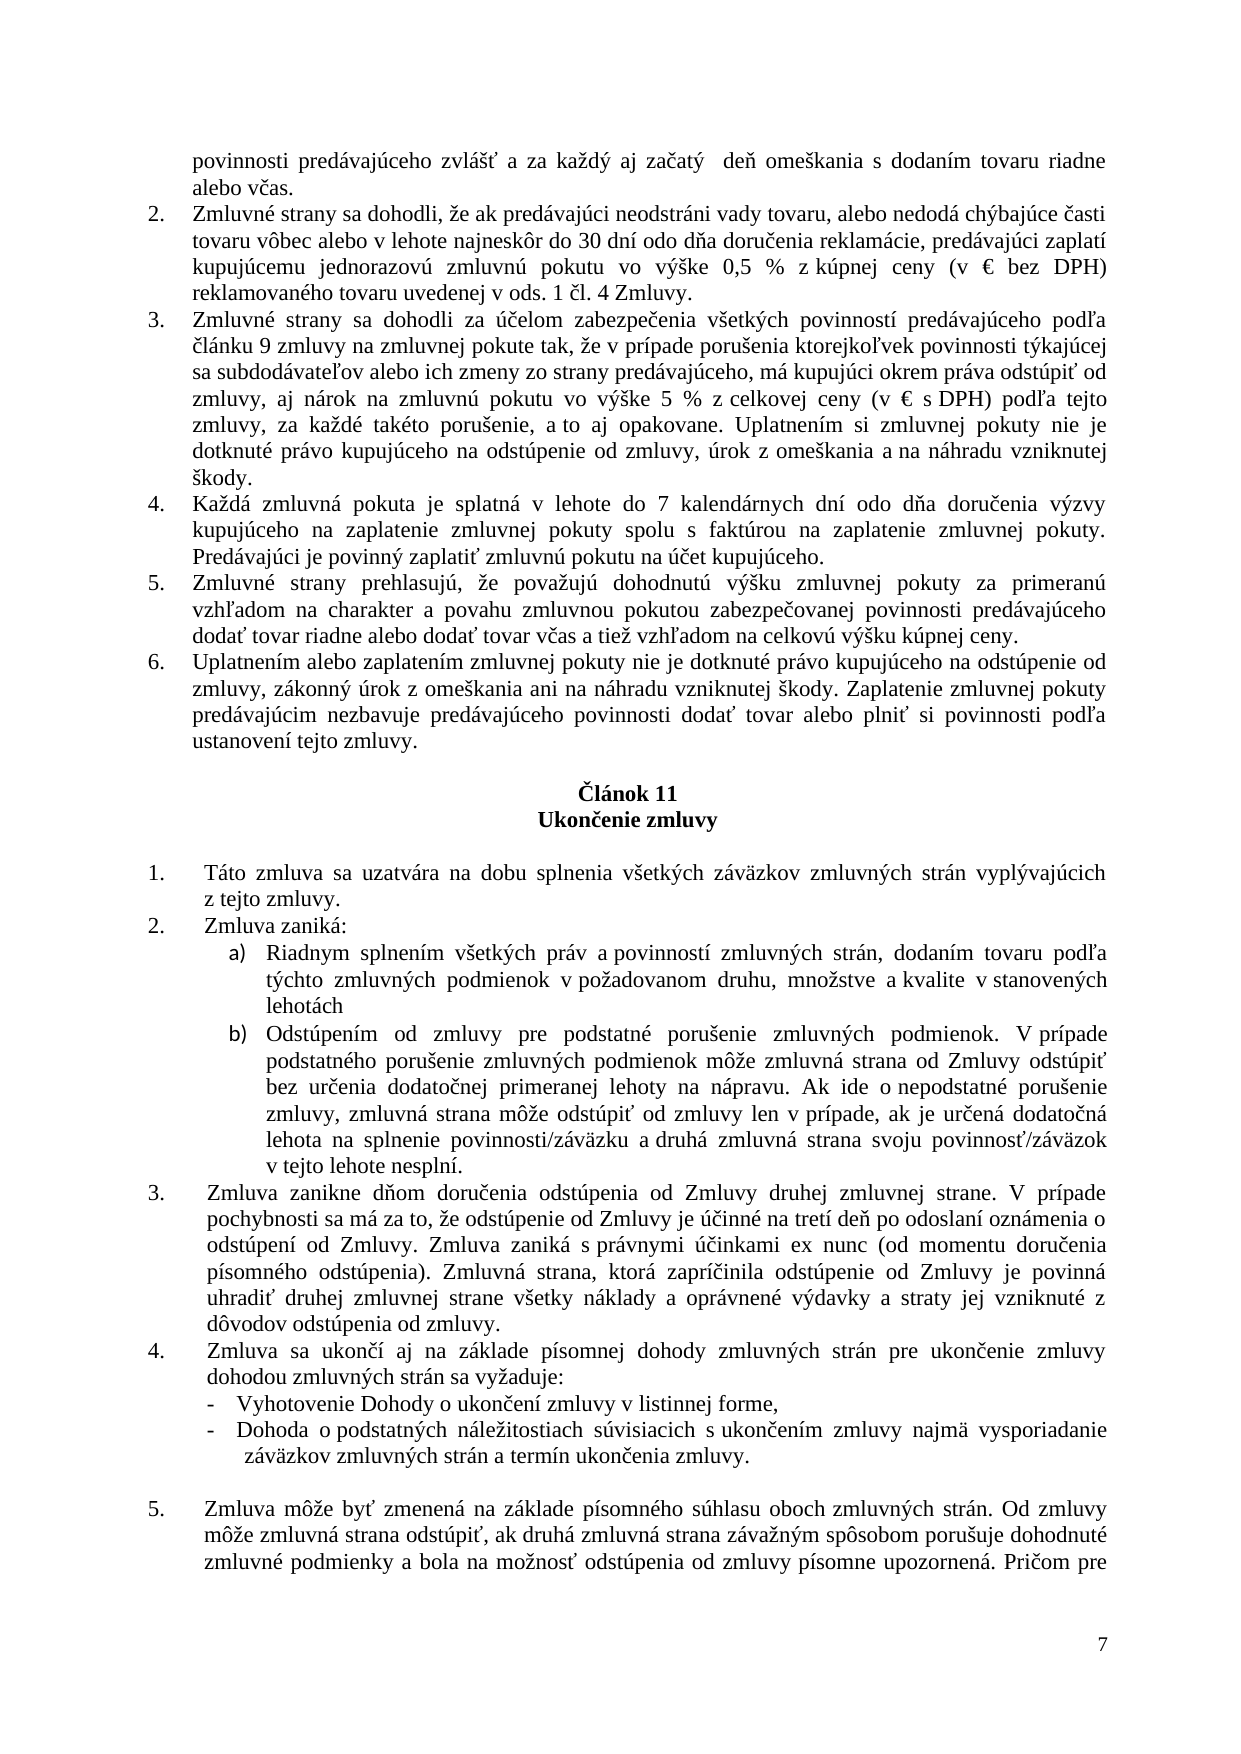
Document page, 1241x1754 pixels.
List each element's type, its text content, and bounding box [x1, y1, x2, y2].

list Riadnym splnením všetkých práv a povinností zmluvných strán, dodaním tovaru podľa týchto zmluvných podmienok v požadovanom druhu, množstve a kvalite v stanovených lehotách [228, 938, 1107, 1019]
text 2. Zmluva zaniká: [148, 912, 1107, 938]
text Ukončenie zmluvy [148, 806, 1107, 833]
text 1. Táto zmluva sa uzatvára na dobu splnenia všetkých záväzkov zmluvných strán vyplývajúcich z tejto zmluvy. [148, 859, 1107, 912]
list Dohoda o podstatných náležitostiach súvisiacich s ukončením zmluvy najmä vysporiadanie záväzkov zmluvných strán a termín ukončenia zmluvy. [207, 1416, 1107, 1469]
text 3. Zmluvné strany sa dohodli za účelom zabezpečenia všetkých povinností predávajúceho podľa článku 9 zmluvy na zmluvnej pokute tak, že v prípade porušenia ktorejkoľvek povinnosti týkajúcej sa subdodávateľov alebo ich zmeny zo strany predávajúceho, má kupujúci okrem práva odstúpiť od zmluvy, aj nárok na zmluvnú pokutu vo výške 5 % z celkovej ceny (v € s DPH) podľa tejto zmluvy, za každé takéto porušenie, a to aj opakovane. Uplatnením si zmluvnej pokuty nie je dotknuté právo kupujúceho na odstúpenie od zmluvy, úrok z omeškania a na náhradu vzniknutej škody. [148, 306, 1107, 490]
list Vyhotovenie Dohody o ukončení zmluvy v listinnej forme, [207, 1389, 1107, 1416]
text Článok 11 [148, 780, 1107, 806]
text 2. Zmluvné strany sa dohodli, že ak predávajúci neodstráni vady tovaru, alebo nedodá chýbajúce časti tovaru vôbec alebo v lehote najneskôr do 30 dní odo dňa doručenia reklamácie, predávajúci zaplatí kupujúcemu jednorazovú zmluvnú pokutu vo výške 0,5 % z kúpnej ceny (v € bez DPH) reklamovaného tovaru uvedenej v ods. 1 čl. 4 Zmluvy. [148, 200, 1107, 306]
list Odstúpením od zmluvy pre podstatné porušenie zmluvných podmienok. V prípade podstatného porušenie zmluvných podmienok môže zmluvná strana od Zmluvy odstúpiť bez určenia dodatočnej primeranej lehoty na nápravu. Ak ide o nepodstatné porušenie zmluvy, zmluvná strana môže odstúpiť od zmluvy len v prípade, ak je určená dodatočná lehota na splnenie povinnosti/záväzku a druhá zmluvná strana svoju povinnosť/záväzok v tejto lehote nesplní. [228, 1019, 1107, 1179]
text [148, 148, 1107, 200]
text 5. Zmluvné strany prehlasujú, že považujú dohodnutú výšku zmluvnej pokuty za primeranú vzhľadom na charakter a povahu zmluvnou pokutou zabezpečovanej povinnosti predávajúceho dodať tovar riadne alebo dodať tovar včas a tiež vzhľadom na celkovú výšku kúpnej ceny. [148, 569, 1107, 648]
text 6. Uplatnením alebo zaplatením zmluvnej pokuty nie je dotknuté právo kupujúceho na odstúpenie od zmluvy, zákonný úrok z omeškania ani na náhradu vzniknutej škody. Zaplatenie zmluvnej pokuty predávajúcim nezbavuje predávajúceho povinnosti dodať tovar alebo plniť si povinnosti podľa ustanovení tejto zmluvy. [148, 648, 1107, 754]
text 3. Zmluva zanikne dňom doručenia odstúpenia od Zmluvy druhej zmluvnej strane. V prípade pochybnosti sa má za to, že odstúpenie od Zmluvy je účinné na tretí deň po odoslaní oznámenia o odstúpení od Zmluvy. Zmluva zaniká s právnymi účinkami ex nunc (od momentu doručenia písomného odstúpenia). Zmluvná strana, ktorá zapríčinila odstúpenie od Zmluvy je povinná uhradiť druhej zmluvnej strane všetky náklady a oprávnené výdavky a straty jej vzniknuté z dôvodov odstúpenia od zmluvy. [148, 1179, 1107, 1337]
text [148, 1495, 1107, 1574]
text 4. Každá zmluvná pokuta je splatná v lehote do 7 kalendárnych dní odo dňa doručenia výzvy kupujúceho na zaplatenie zmluvnej pokuty spolu s faktúrou na zaplatenie zmluvnej pokuty. Predávajúci je povinný zaplatiť zmluvnú pokutu na účet kupujúceho. [148, 490, 1107, 569]
list Zmluva sa ukončí aj na základe písomnej dohody zmluvných strán pre ukončenie zmluvy dohodou zmluvných strán sa vyžaduje: [148, 1337, 1107, 1389]
